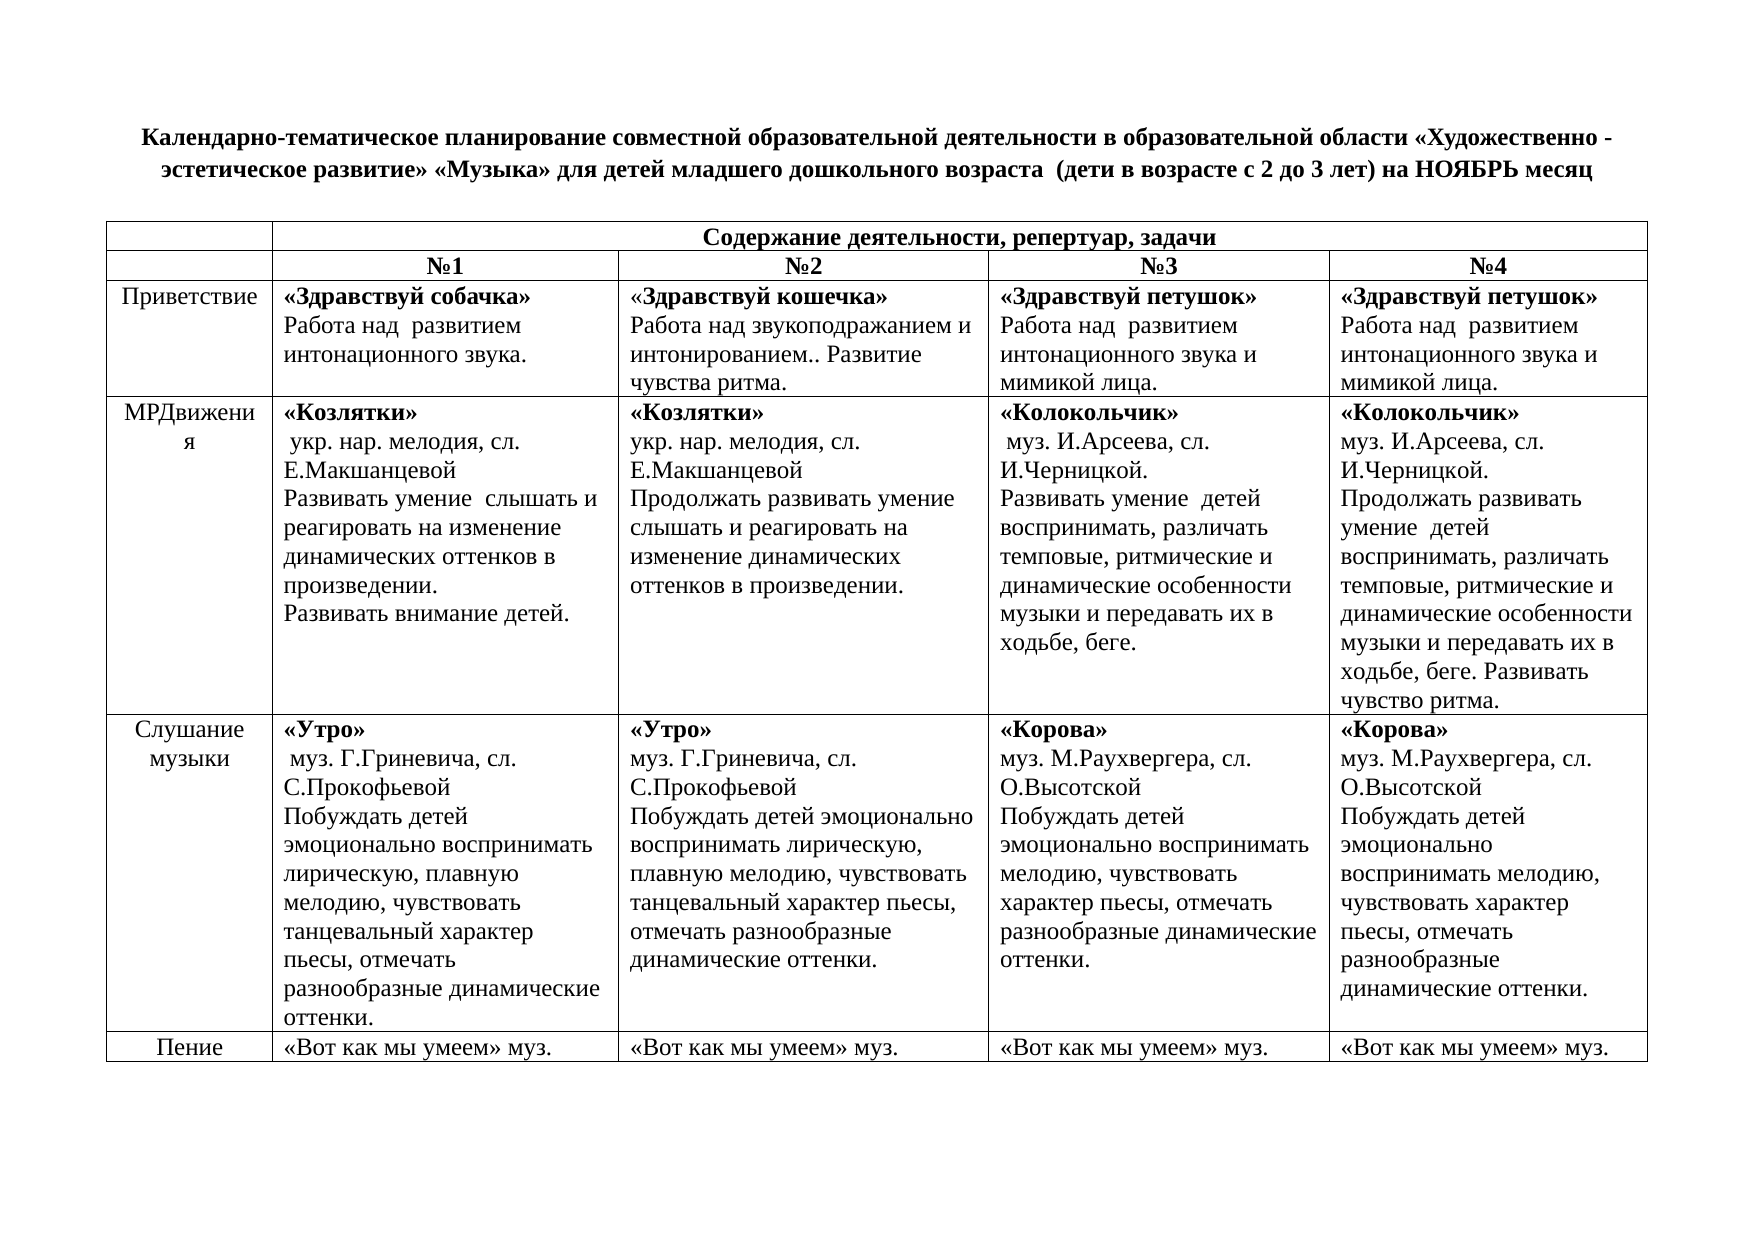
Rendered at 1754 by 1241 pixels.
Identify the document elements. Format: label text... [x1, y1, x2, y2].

table_cell «Здравствуй петушок» Работа над развитием интонационного звука и мимикой лица. [989, 281, 1329, 396]
table_cell №2 [619, 251, 988, 280]
table_header [107, 222, 272, 250]
table_cell «Корова» муз. М.Раухвергера, сл. О.Высотской Побуждать детей эмоционально воспринимать мелодию, чувствовать характер пьесы, отмечать разнообразные динамические оттенки. [989, 715, 1329, 1031]
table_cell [1330, 1032, 1647, 1061]
table_cell «Здравствуй петушок» Работа над развитием интонационного звука и мимикой лица. [1330, 281, 1647, 396]
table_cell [273, 1032, 618, 1061]
table_cell «Колокольчик» муз. И.Арсеева, сл. И.Черницкой. Продолжать развивать умение детей воспринимать, различать темповые, ритмические и динамические особенности музыки и передавать их в ходьбе, беге. Развивать чувство ритма. [1330, 397, 1647, 713]
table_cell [619, 1032, 988, 1061]
table_cell №3 [989, 251, 1329, 280]
table_cell «Козлятки» укр. нар. мелодия, сл. Е.Макшанцевой Продолжать развивать умение слышать и реагировать на изменение динамических оттенков в произведении. [619, 397, 988, 713]
table_cell МРДвижения [107, 397, 272, 713]
table_cell «Козлятки» укр. нар. мелодия, сл. Е.Макшанцевой Развивать умение слышать и реагировать на изменение динамических оттенков в произведении. Развивать внимание детей. [273, 397, 618, 713]
table_cell [107, 251, 272, 280]
table_cell «Корова» муз. М.Раухвергера, сл. О.Высотской Побуждать детей эмоционально воспринимать мелодию, чувствовать характер пьесы, отмечать разнообразные динамические оттенки. [1330, 715, 1647, 1031]
text Календарно-тематическое планирование совместной образовательной деятельности в образовательной области «Художественно - эстетическое развитие» «Музыка» для детей младшего дошкольного возраста (дети в возрасте с 2 до 3 лет) на НОЯБРЬ месяц [118, 122, 1636, 183]
table_cell Слушание музыки [107, 715, 272, 1031]
table_cell №4 [1330, 251, 1647, 280]
table_cell Приветствие [107, 281, 272, 396]
table_cell «Здравствуй кошечка» Работа над звукоподражанием и интонированием.. Развитие чувства ритма. [619, 281, 988, 396]
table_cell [989, 1032, 1329, 1061]
table_cell Пение [107, 1032, 272, 1061]
table_cell «Колокольчик» муз. И.Арсеева, сл. И.Черницкой. Развивать умение детей воспринимать, различать темповые, ритмические и динамические особенности музыки и передавать их в ходьбе, беге. [989, 397, 1329, 713]
table_cell №1 [273, 251, 618, 280]
table_cell «Утро» муз. Г.Гриневича, сл. С.Прокофьевой Побуждать детей эмоционально воспринимать лирическую, плавную мелодию, чувствовать танцевальный характер пьесы, отмечать разнообразные динамические оттенки. [273, 715, 618, 1031]
table_cell «Утро» муз. Г.Гриневича, сл. С.Прокофьевой Побуждать детей эмоционально воспринимать лирическую, плавную мелодию, чувствовать танцевальный характер пьесы, отмечать разнообразные динамические оттенки. [619, 715, 988, 1031]
table_header Содержание деятельности, репертуар, задачи [273, 222, 1647, 250]
table_cell «Здравствуй собачка» Работа над развитием интонационного звука. [273, 281, 618, 396]
